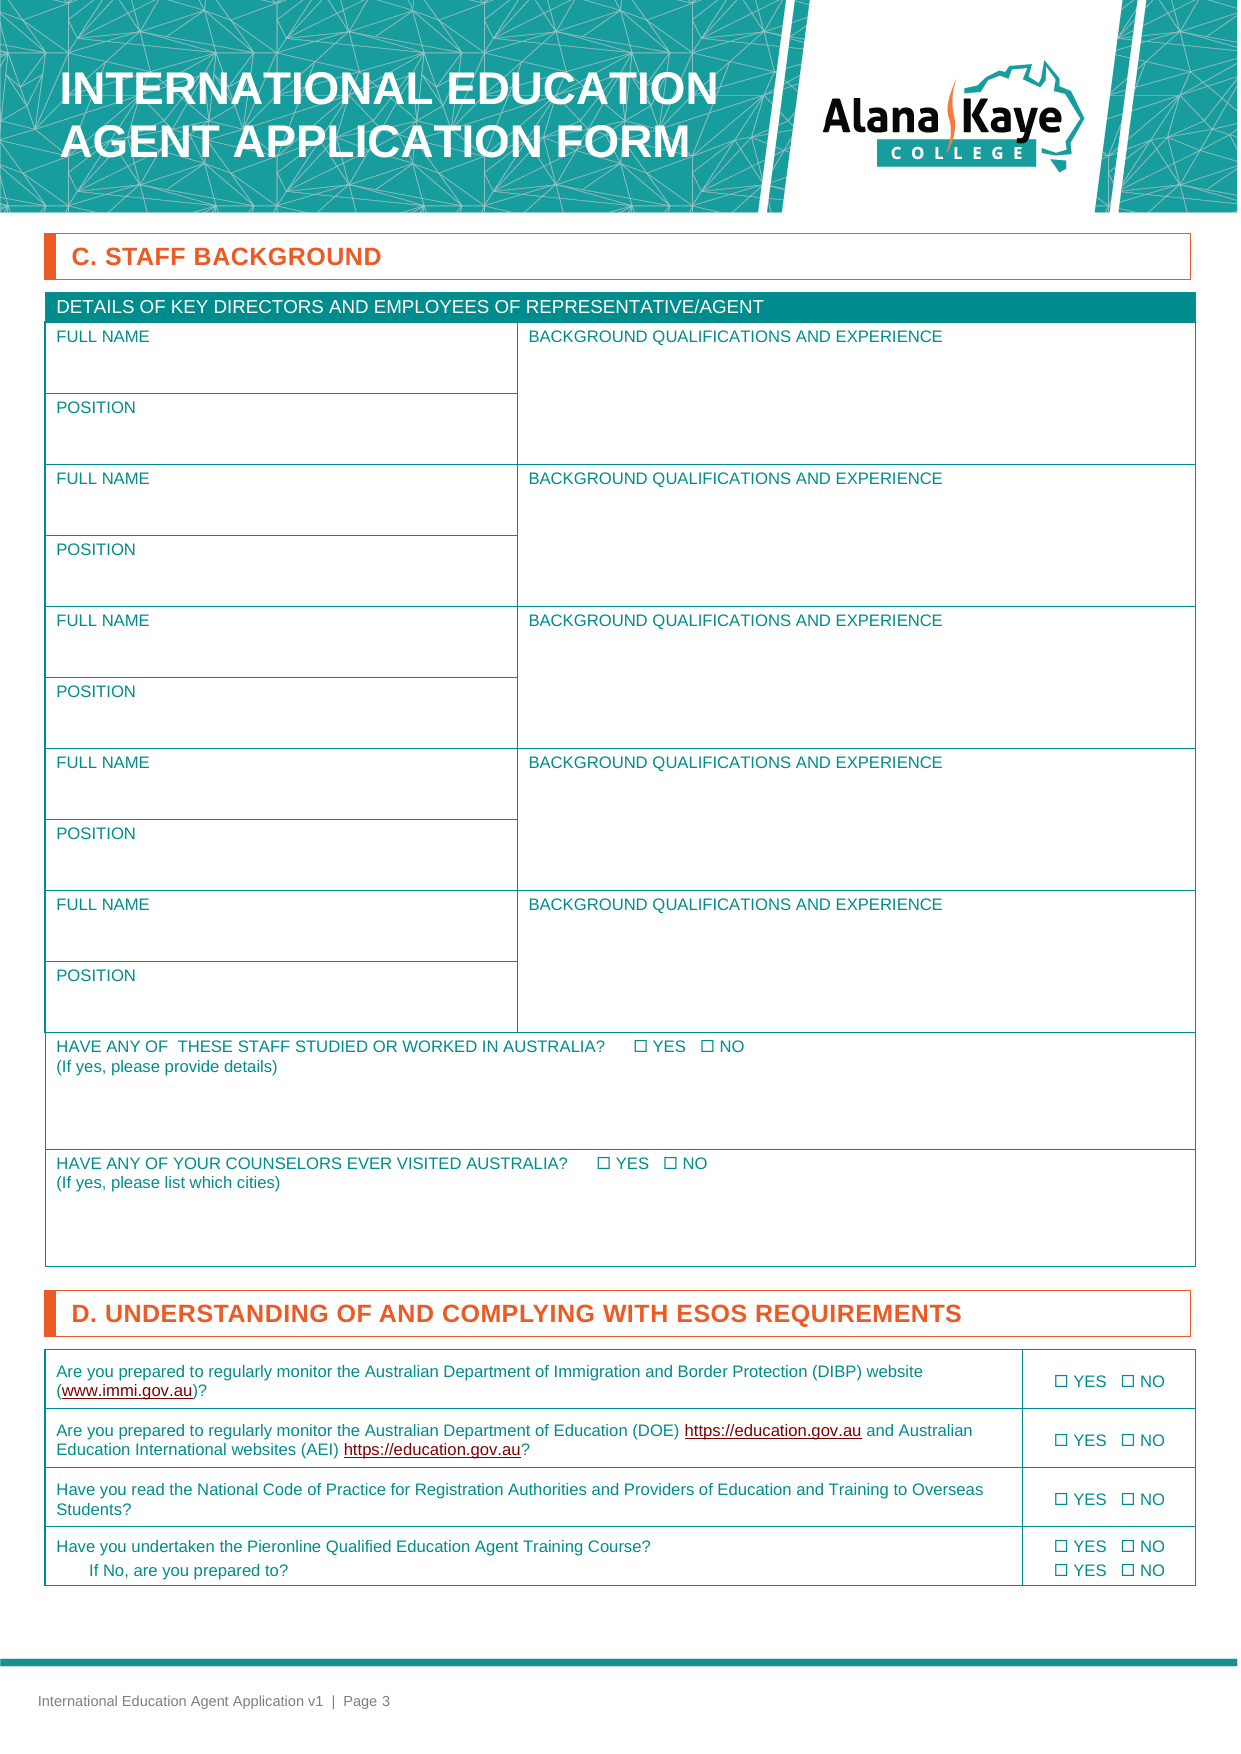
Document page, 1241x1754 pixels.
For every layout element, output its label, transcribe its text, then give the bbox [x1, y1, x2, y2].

table_header Are you prepared to regularly monitor the Australian Department of Immigration and Border Protection (DIBP) website (www.immi.gov.au)? [46, 1350, 1022, 1408]
table_cell FULL NAME [46, 749, 517, 819]
table_cell FULL NAME [46, 891, 517, 961]
table_cell FULL NAME [46, 607, 517, 677]
table_cell BACKGROUND QUALIFICATIONS AND EXPERIENCE [518, 465, 1195, 606]
table_cell YES NO [1023, 1468, 1195, 1526]
table_cell HAVE ANY OF THESE STAFF STUDIED OR WORKED IN AUSTRALIA? YES NO (If yes, please provide details) [46, 1033, 1195, 1149]
title C. STAFF BACKGROUND [56, 234, 1190, 279]
table_cell YES NO YES NO [1023, 1527, 1195, 1585]
table_cell BACKGROUND QUALIFICATIONS AND EXPERIENCE [518, 749, 1195, 890]
table_header YES NO [1023, 1350, 1195, 1408]
table_cell POSITION [46, 820, 517, 890]
table_cell FULL NAME [46, 323, 517, 392]
table_cell FULL NAME [46, 465, 517, 534]
table_cell HAVE ANY OF YOUR COUNSELORS EVER VISITED AUSTRALIA? YES NO (If yes, please list which cities) [46, 1150, 1195, 1266]
table_cell Have you read the National Code of Practice for Registration Authorities and Providers of Education and Training to Overseas Students? [46, 1468, 1022, 1526]
title D. UNDERSTANDING OF AND COMPLYING WITH ESOS REQUIREMENTS [56, 1291, 1190, 1336]
table_cell YES NO [1023, 1409, 1195, 1467]
table_cell Have you undertaken the Pieronline Qualified Education Agent Training Course? If No, are you prepared to? [46, 1527, 1022, 1585]
table_cell BACKGROUND QUALIFICATIONS AND EXPERIENCE [518, 323, 1195, 463]
table_cell POSITION [46, 962, 517, 1032]
table_cell POSITION [46, 678, 517, 748]
table_cell BACKGROUND QUALIFICATIONS AND EXPERIENCE [518, 607, 1195, 748]
picture [0, 0, 1238, 1749]
table_cell POSITION [46, 394, 517, 463]
table_cell Are you prepared to regularly monitor the Australian Department of Education (DOE) https://education.gov.au and Australian Education International websites (AEI) https://education.gov.au? [46, 1409, 1022, 1467]
table_cell BACKGROUND QUALIFICATIONS AND EXPERIENCE [518, 891, 1195, 1032]
table_header DETAILS OF KEY DIRECTORS AND EMPLOYEES OF REPRESENTATIVE/AGENT [46, 293, 1195, 321]
table_cell POSITION [46, 536, 517, 606]
